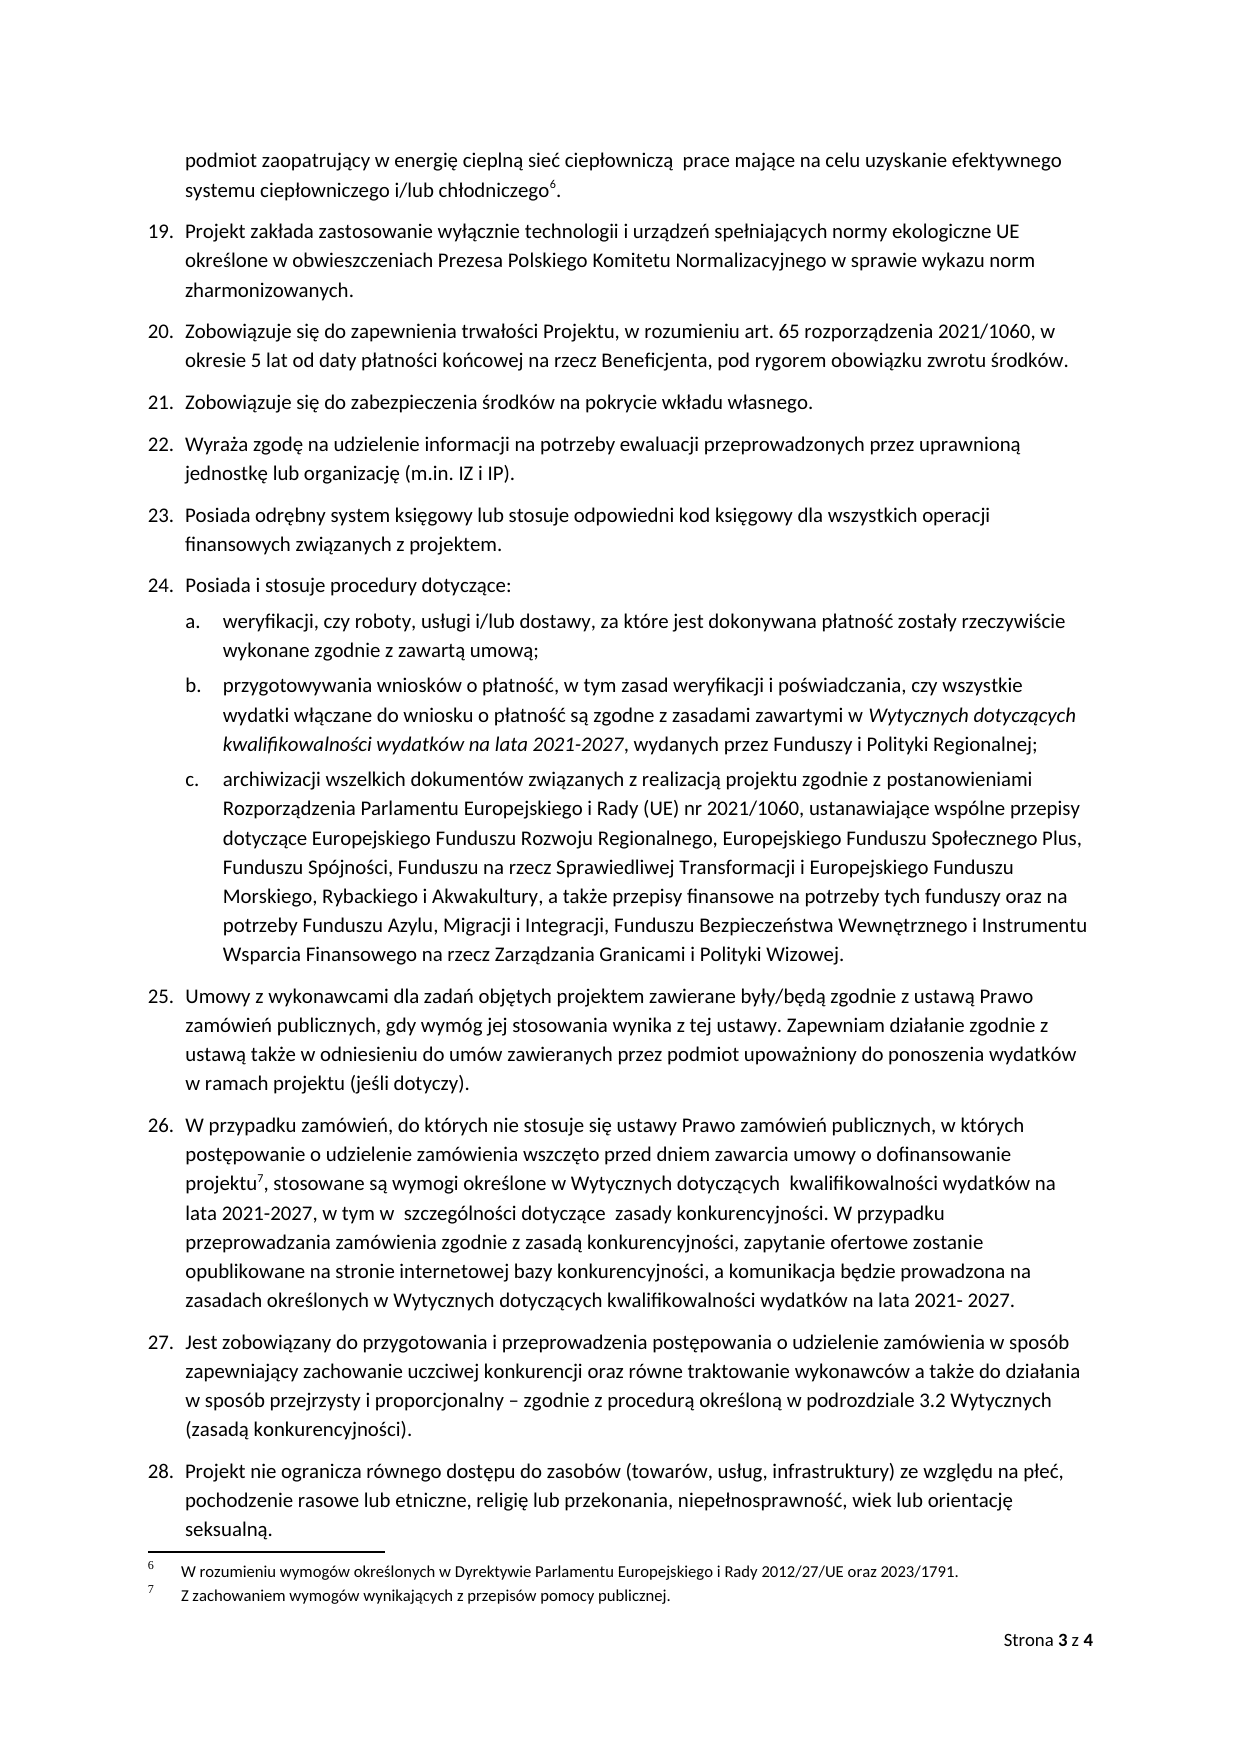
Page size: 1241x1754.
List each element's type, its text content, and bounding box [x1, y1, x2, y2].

list Projekt zakłada zastosowanie wyłącznie technologii i urządzeń spełniających normy ekologiczne UE określone w obwieszczeniach Prezesa Polskiego Komitetu Normalizacyjnego w sprawie wykazu norm zharmonizowanych. [148, 218, 1093, 302]
list Zobowiązuje się do zapewnienia trwałości Projektu, w rozumieniu art. 65 rozporządzenia 2021/1060, w okresie 5 lat od daty płatności końcowej na rzecz Beneficjenta, pod rygorem obowiązku zwrotu środków. [148, 318, 1093, 373]
list Posiada odrębny system księgowy lub stosuje odpowiedni kod księgowy dla wszystkich operacji finansowych związanych z projektem. [148, 502, 1093, 556]
list przygotowywania wniosków o płatność, w tym zasad weryfikacji i poświadczania, czy wszystkie wydatki włączane do wniosku o płatność są zgodne z zasadami zawartymi w Wytycznych dotyczących kwalifikowalności wydatków na lata 2021-2027, wydanych przez Funduszy i Polityki Regionalnej; [185, 673, 1093, 756]
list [148, 148, 1093, 202]
list archiwizacji wszelkich dokumentów związanych z realizacją projektu zgodnie z postanowieniami Rozporządzenia Parlamentu Europejskiego i Rady (UE) nr 2021/1060, ustanawiające wspólne przepisy dotyczące Europejskiego Funduszu Rozwoju Regionalnego, Europejskiego Funduszu Społecznego Plus, Funduszu Spójności, Funduszu na rzecz Sprawiedliwej Transformacji i Europejskiego Funduszu Morskiego, Rybackiego i Akwakultury, a także przepisy finansowe na potrzeby tych funduszy oraz na potrzeby Funduszu Azylu, Migracji i Integracji, Funduszu Bezpieczeństwa Wewnętrznego i Instrumentu Wsparcia Finansowego na rzecz Zarządzania Granicami i Polityki Wizowej. [185, 766, 1093, 967]
list Projekt nie ogranicza równego dostępu do zasobów (towarów, usług, infrastruktury) ze względu na płeć, pochodzenie rasowe lub etniczne, religię lub przekonania, niepełnosprawność, wiek lub orientację seksualną. [148, 1458, 1093, 1542]
list W przypadku zamówień, do których nie stosuje się ustawy Prawo zamówień publicznych, w których postępowanie o udzielenie zamówienia wszczęto przed dniem zawarcia umowy o dofinansowanie projektu, stosowane są wymogi określone w Wytycznych dotyczących kwalifikowalności wydatków na lata 2021-2027, w tym w szczególności dotyczące zasady konkurencyjności. W przypadku przeprowadzania zamówienia zgodnie z zasadą konkurencyjności, zapytanie ofertowe zostanie opublikowane na stronie internetowej bazy konkurencyjności, a komunikacja będzie prowadzona na zasadach określonych w Wytycznych dotyczących kwalifikowalności wydatków na lata 2021- 2027. [148, 1112, 1093, 1313]
list Jest zobowiązany do przygotowania i przeprowadzenia postępowania o udzielenie zamówienia w sposób zapewniający zachowanie uczciwej konkurencji oraz równe traktowanie wykonawców a także do działania w sposób przejrzysty i proporcjonalny – zgodnie z procedurą określoną w podrozdziale 3.2 Wytycznych (zasadą konkurencyjności). [148, 1329, 1093, 1442]
list weryfikacji, czy roboty, usługi i/lub dostawy, za które jest dokonywana płatność zostały rzeczywiście wykonane zgodnie z zawartą umową; [185, 608, 1093, 663]
list Umowy z wykonawcami dla zadań objętych projektem zawierane były/będą zgodnie z ustawą Prawo zamówień publicznych, gdy wymóg jej stosowania wynika z tej ustawy. Zapewniam działanie zgodnie z ustawą także w odniesieniu do umów zawieranych przez podmiot upoważniony do ponoszenia wydatków w ramach projektu (jeśli dotyczy). [148, 983, 1093, 1096]
list Wyraża zgodę na udzielenie informacji na potrzeby ewaluacji przeprowadzonych przez uprawnioną jednostkę lub organizację (m.in. IZ i IP). [148, 431, 1093, 486]
list Posiada i stosuje procedury dotyczące: [148, 573, 1093, 598]
list Zobowiązuje się do zabezpieczenia środków na pokrycie wkładu własnego. [148, 389, 1093, 415]
